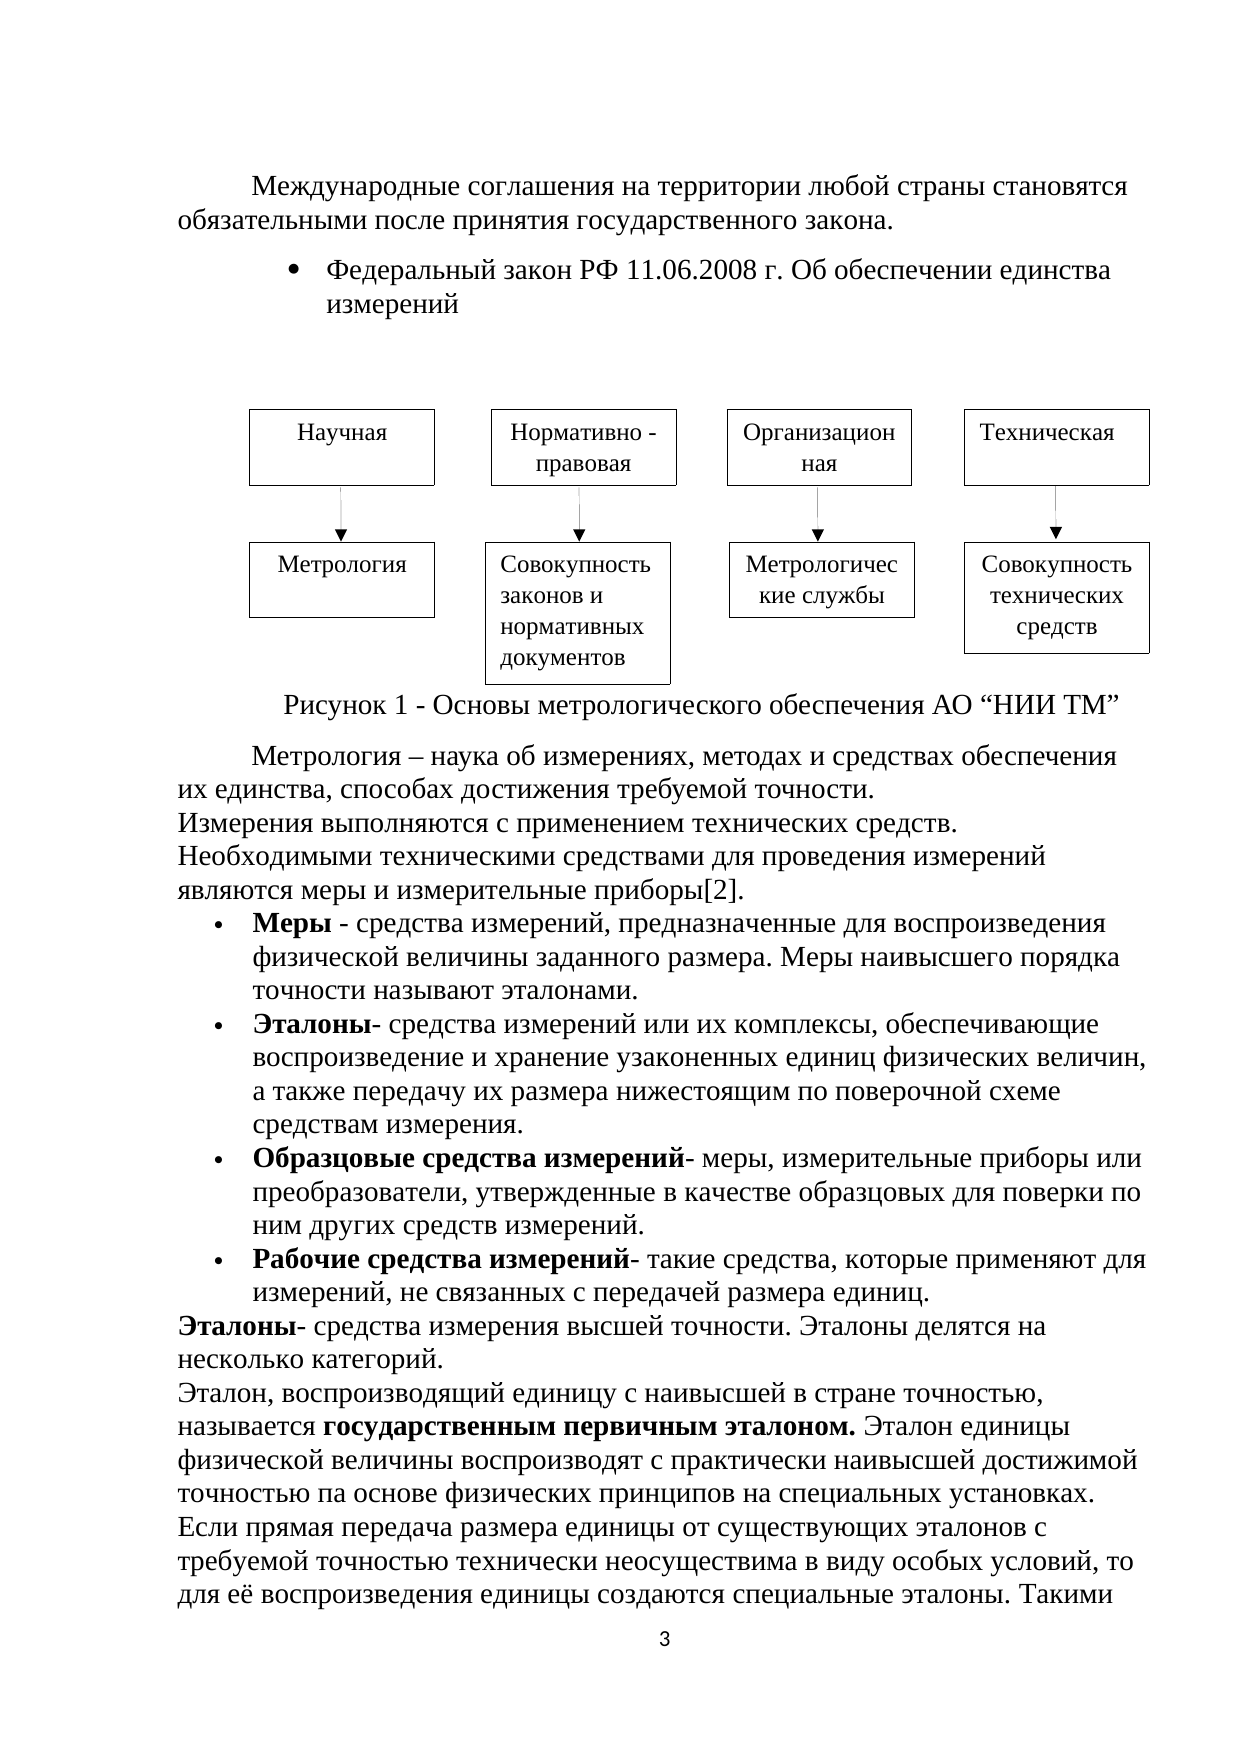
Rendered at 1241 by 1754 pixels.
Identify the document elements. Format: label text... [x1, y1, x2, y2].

text Эталоны- средства измерения высшей точности. Эталоны делятся на несколько категорий. [177, 1308, 1152, 1375]
text Метрология – наука об измерениях, методах и средствах обеспечения их единства, способах достижения требуемой точности. [177, 738, 1152, 805]
text Международные соглашения на территории любой страны становятся обязательными после принятия государственного закона. [177, 168, 1152, 235]
list Образцовые средства измерений- меры, измерительные приборы или преобразователи, утвержденные в качестве образцовых для поверки по ним других средств измерений. [215, 1140, 1152, 1241]
text Рисунок 1 - Основы метрологического обеспечения АО “НИИ ТМ” [177, 687, 1152, 721]
list Эталоны- средства измерений или их комплексы, обеспечивающие воспроизведение и хранение узаконенных единиц физических величин, а также передачу их размера нижестоящим по поверочной схеме средствам измерения. [215, 1006, 1152, 1140]
list Меры - средства измерений, предназначенные для воспроизведения физической величины заданного размера. Меры наивысшего порядка точности называют эталонами. [215, 905, 1152, 1006]
list Рабочие средства измерений- такие средства, которые применяют для измерений, не связанных с передачей размера единиц. [215, 1241, 1152, 1308]
list Федеральный закон РФ 11.06.2008 г. Об обеспечении единства измерений [288, 252, 1152, 319]
text Измерения выполняются с применением технических средств. Необходимыми техническими средствами для проведения измерений являются меры и измерительные приборы[2]. [177, 805, 1152, 905]
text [177, 1375, 1152, 1610]
